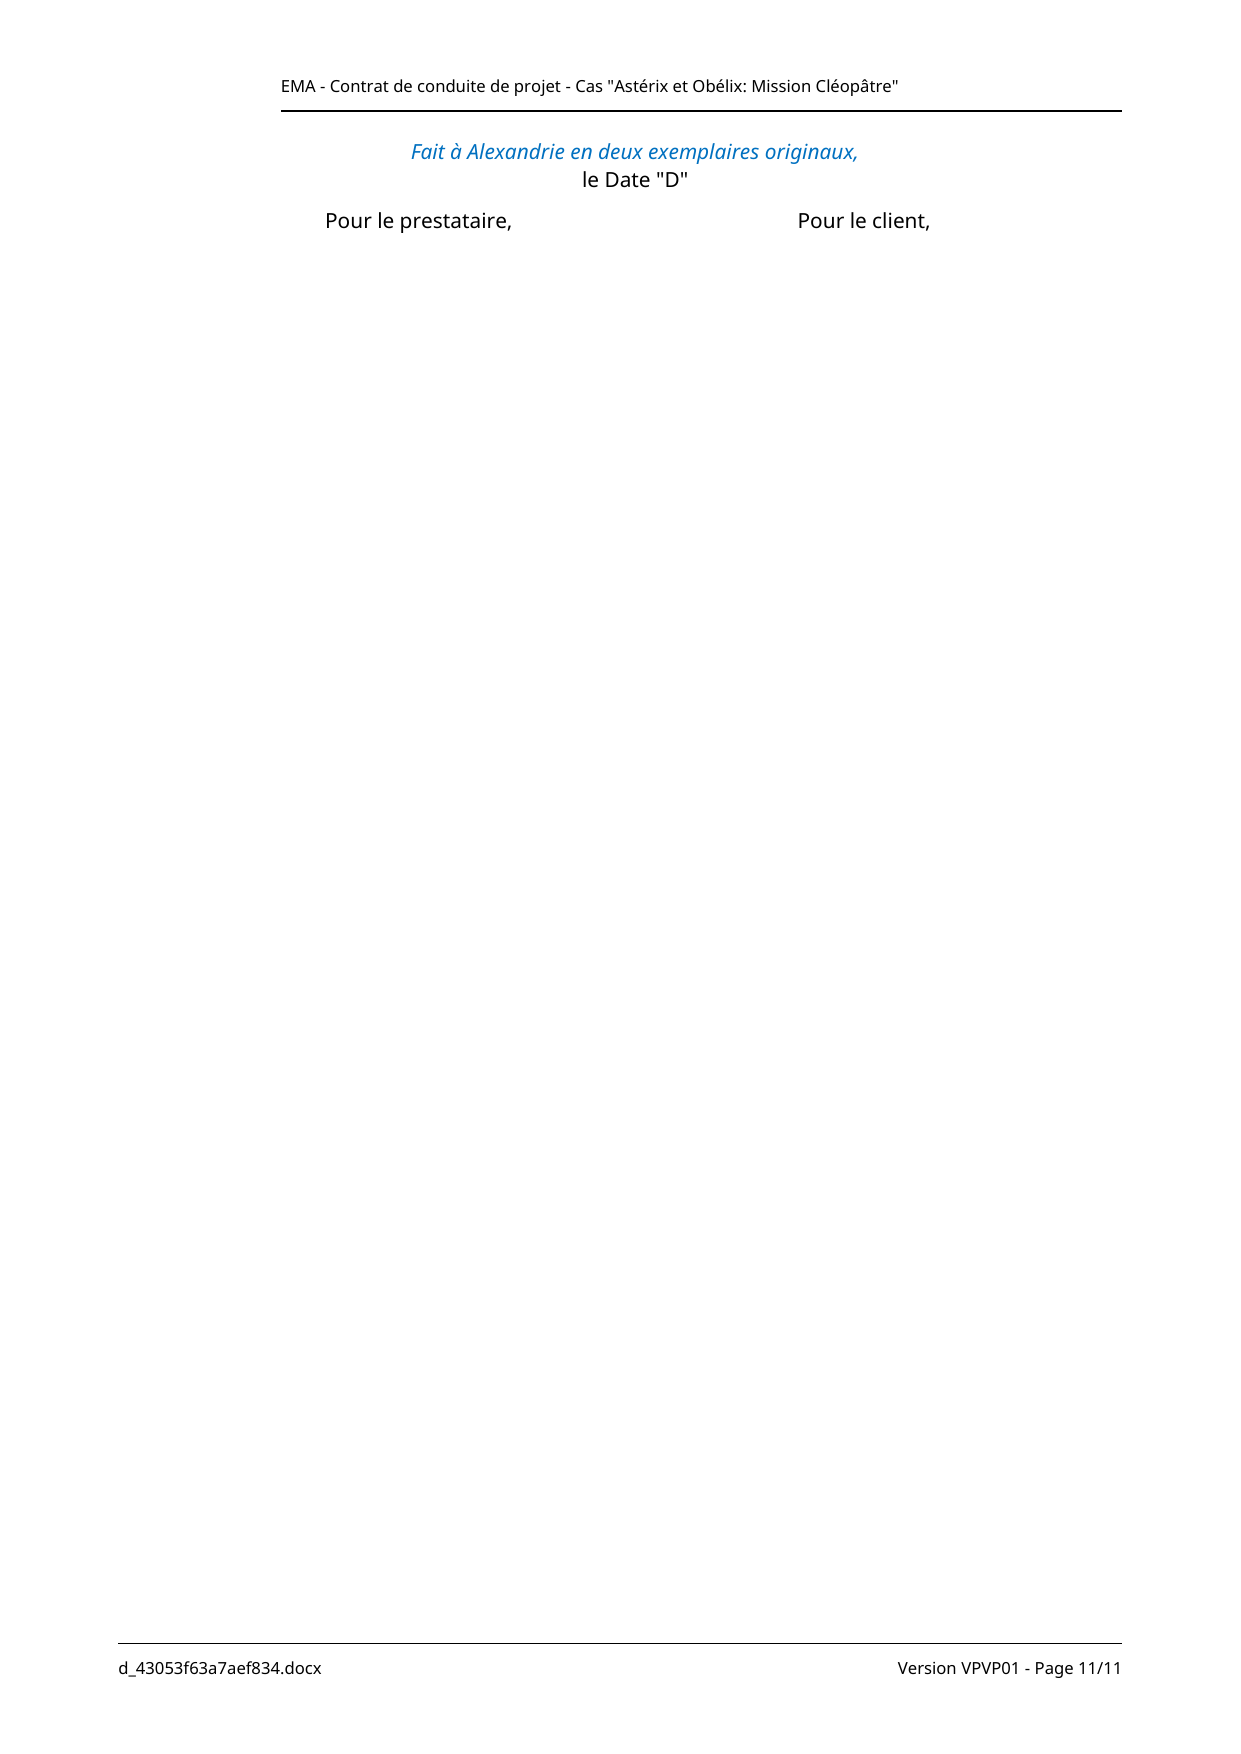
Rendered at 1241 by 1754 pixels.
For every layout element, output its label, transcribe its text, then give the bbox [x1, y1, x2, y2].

text Fait à Alexandrie en deux exemplaires originaux, le Date "D" [148, 137, 1122, 194]
text Pour le prestataire, Pour le client, [148, 206, 1122, 234]
